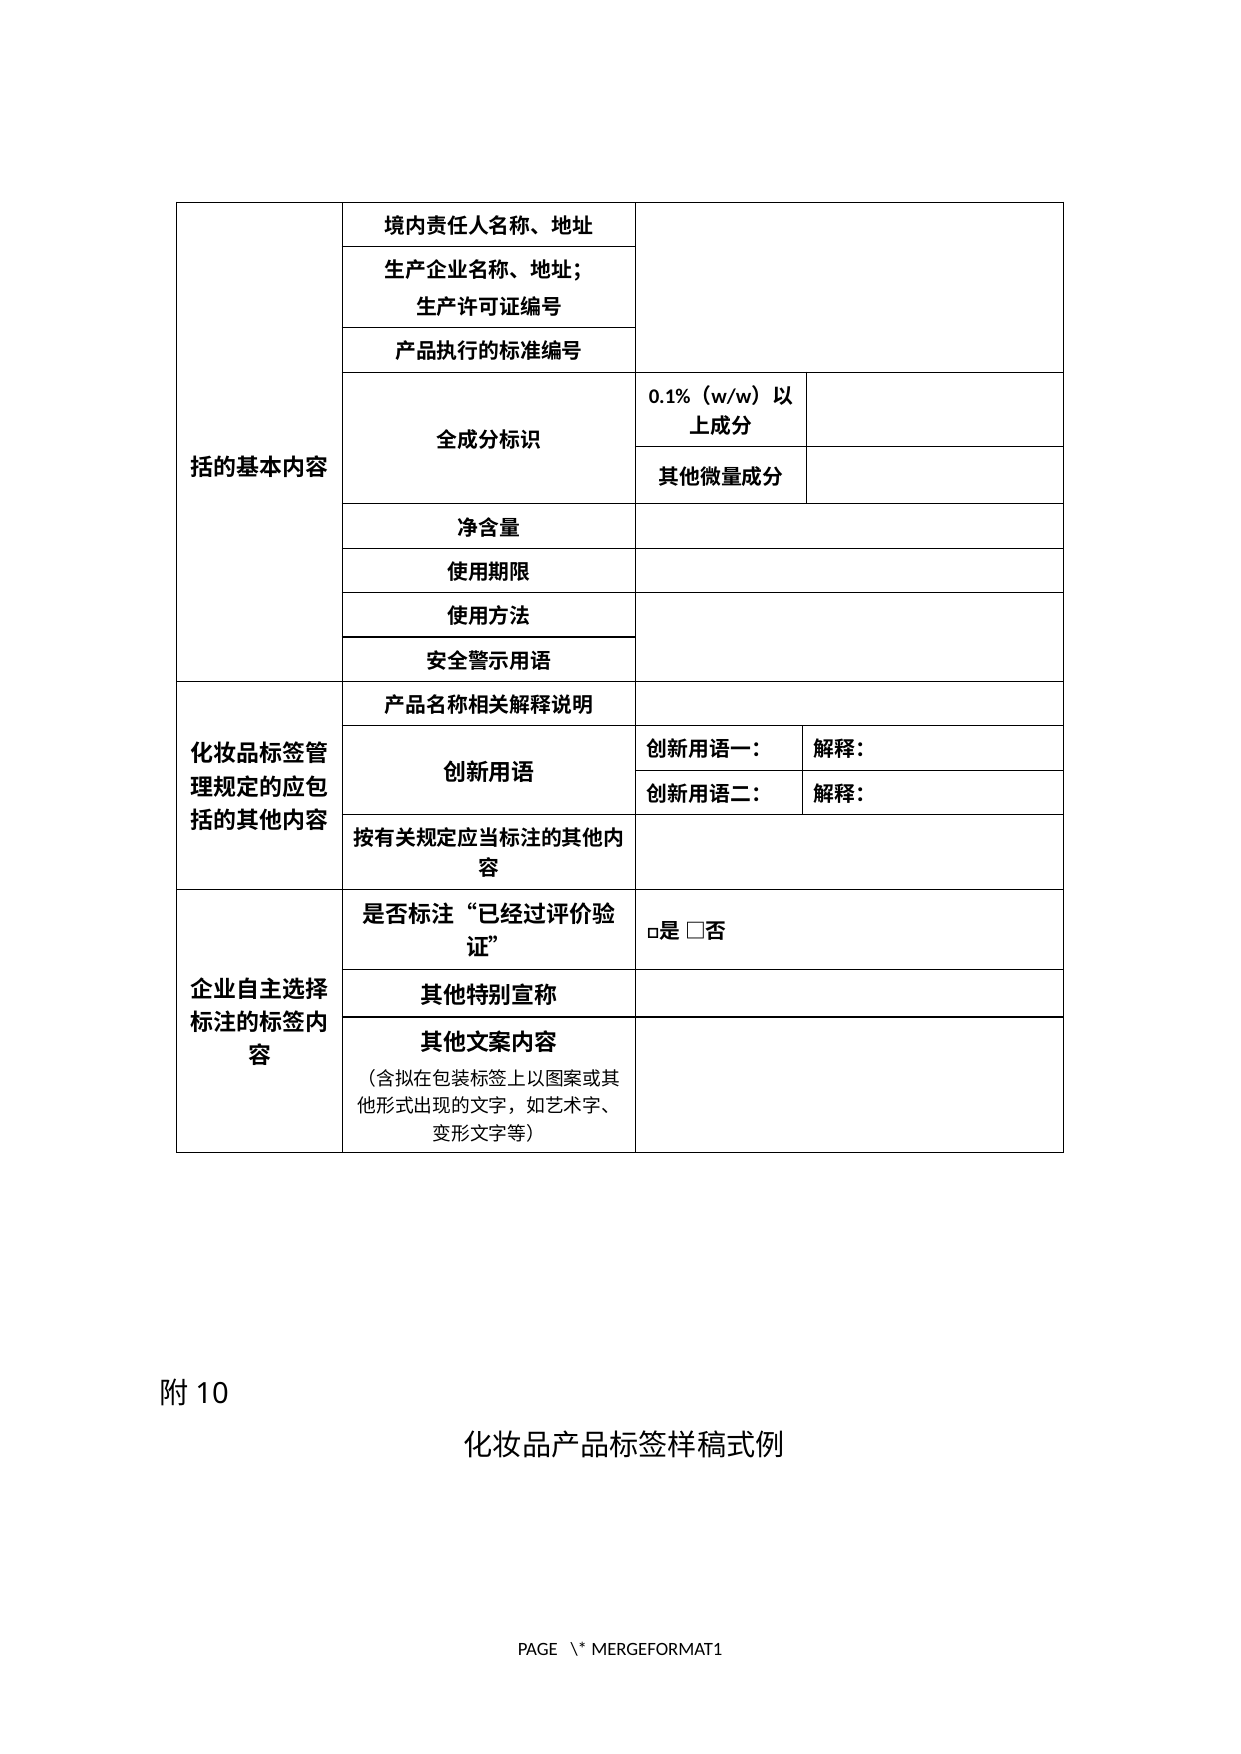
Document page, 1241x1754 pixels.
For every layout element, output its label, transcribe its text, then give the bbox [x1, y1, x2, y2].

table_cell 解释： [803, 726, 1063, 769]
table_cell 其他特别宣称 [343, 970, 635, 1016]
text 附 10 [159, 1361, 1081, 1413]
table_cell 安全警示用语 [343, 638, 635, 681]
table_cell 其他文案内容 （含拟在包装标签上以图案或其他形式出现的文字，如艺术字、变形文字等） [343, 1018, 635, 1152]
table_cell 企业自主选择标注的标签内容 [177, 890, 342, 1152]
table_cell 解释： [803, 771, 1063, 814]
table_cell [343, 203, 635, 246]
table_cell [636, 1018, 1063, 1152]
table_cell □是 □否 [636, 890, 1063, 969]
table_cell 创新用语一： [636, 726, 802, 769]
table_cell 创新用语二： [636, 771, 802, 814]
table_cell 使用方法 [343, 593, 635, 636]
table_cell [636, 504, 1063, 548]
table_cell 按有关规定应当标注的其他内容 [343, 815, 635, 888]
table_cell 生产企业名称、地址； 生产许可证编号 [343, 247, 635, 327]
table_cell 化妆品标签管理规定的应包括的其他内容 [177, 682, 342, 888]
table_cell [807, 447, 1063, 503]
table_cell 其他微量成分 [636, 447, 806, 503]
table_cell 使用期限 [343, 549, 635, 592]
text 化妆品产品标签样稿式例 [159, 1413, 1081, 1466]
table_cell [636, 682, 1063, 725]
table_cell [636, 549, 1063, 592]
table_cell 全成分标识 [343, 373, 635, 503]
table_cell [636, 815, 1063, 888]
table_cell 0.1%（w/w）以上成分 [636, 373, 806, 446]
table_cell [807, 373, 1063, 446]
table_cell 产品执行的标准编号 [343, 328, 635, 372]
table_cell [636, 593, 1063, 681]
table_cell [636, 970, 1063, 1016]
table_cell 是否标注“已经过评价验证” [343, 890, 635, 969]
table_cell 产品名称相关解释说明 [343, 682, 635, 725]
table_cell 净含量 [343, 504, 635, 548]
table_cell 创新用语 [343, 726, 635, 814]
